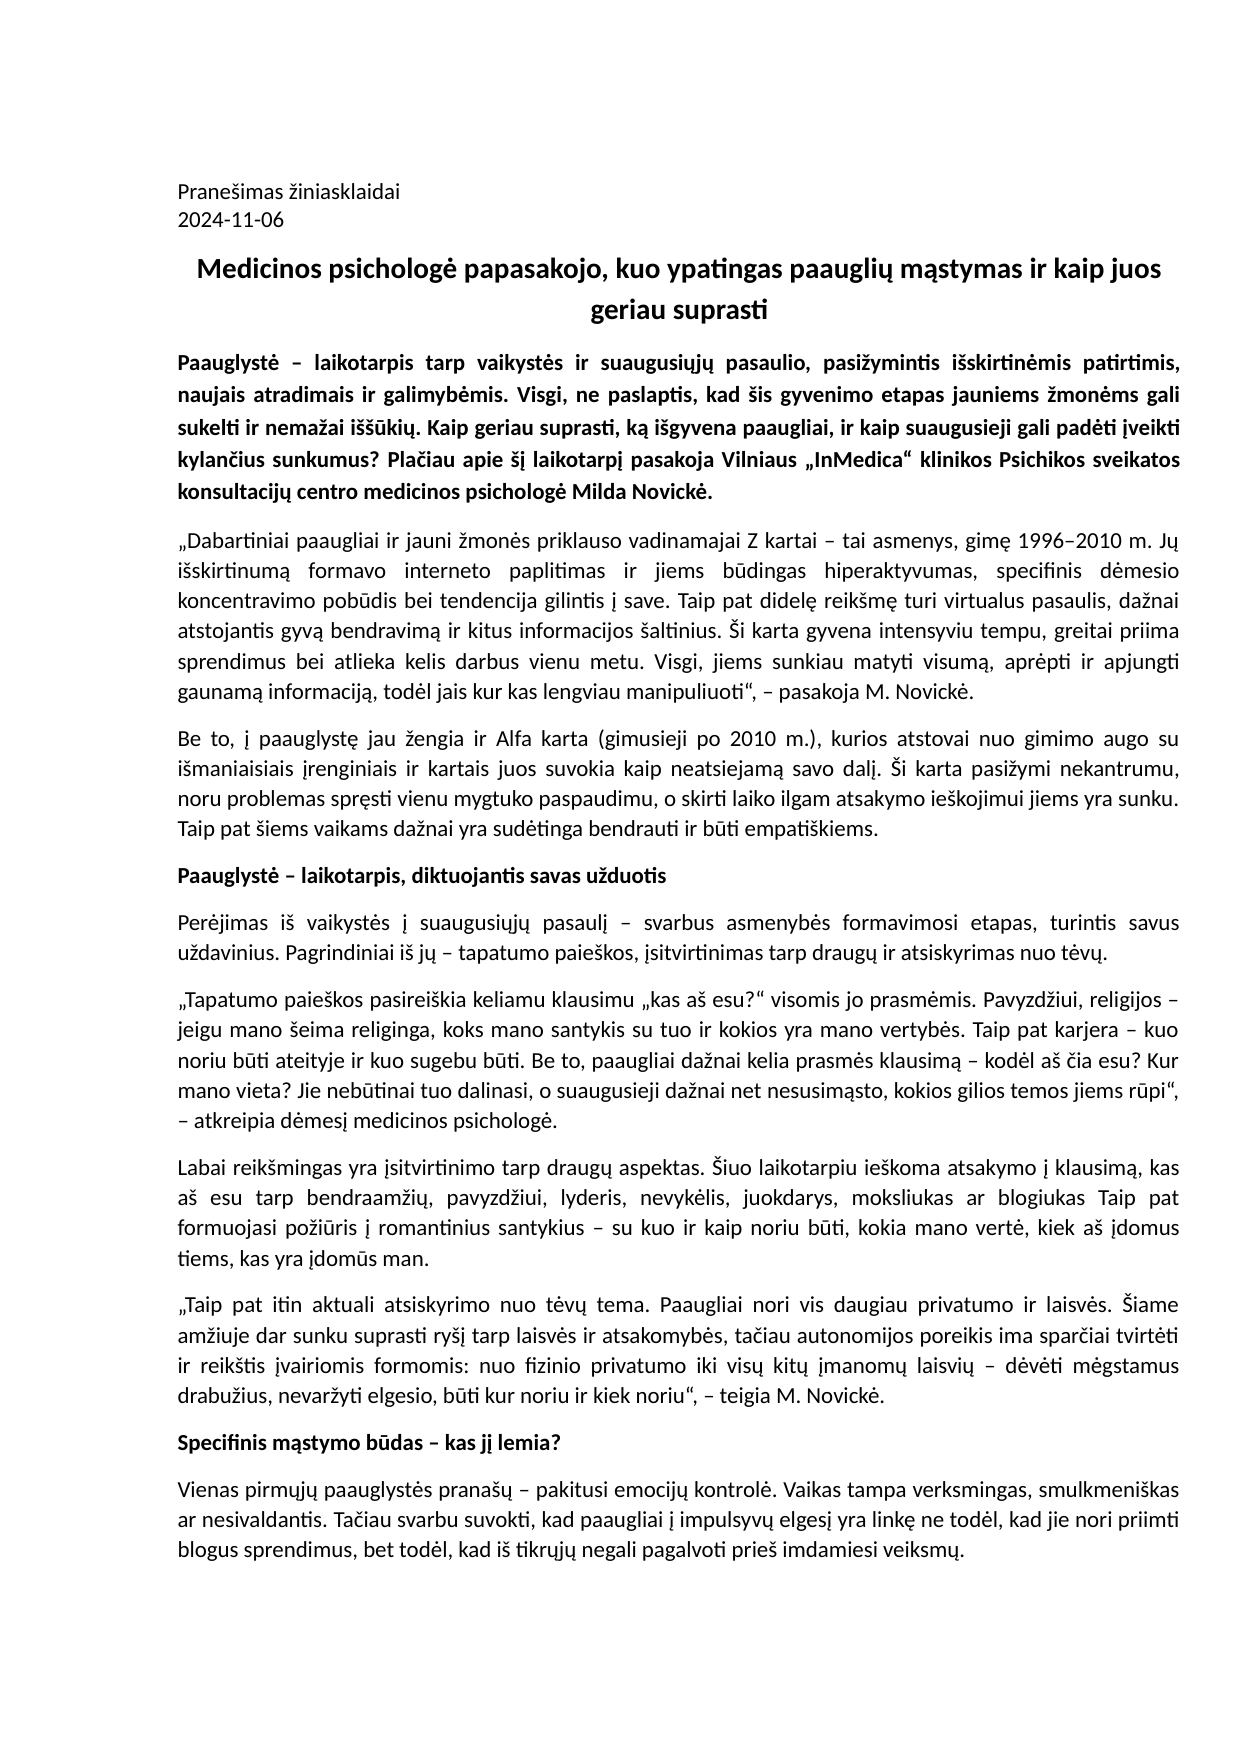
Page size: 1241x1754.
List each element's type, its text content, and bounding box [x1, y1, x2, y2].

text Pranešimas žiniasklaidai [177, 177, 1181, 205]
text Specifinis mąstymo būdas – kas jį lemia? [177, 1428, 1181, 1456]
text Be to, į paauglystę jau žengia ir Alfa karta (gimusieji po 2010 m.), kurios atstovai nuo gimimo augo su išmaniaisiais įrenginiais ir kartais juos suvokia kaip neatsiejamą savo dalį. Ši karta pasižymi nekantrumu, noru problemas spręsti vienu mygtuko paspaudimu, o skirti laiko ilgam atsakymo ieškojimui jiems yra sunku. Taip pat šiems vaikams dažnai yra sudėtinga bendrauti ir būti empatiškiems. [177, 724, 1181, 843]
text „Taip pat itin aktuali atsiskyrimo nuo tėvų tema. Paaugliai nori vis daugiau privatumo ir laisvės. Šiame amžiuje dar sunku suprasti ryšį tarp laisvės ir atsakomybės, tačiau autonomijos poreikis ima sparčiai tvirtėti ir reikštis įvairiomis formomis: nuo fizinio privatumo iki visų kitų įmanomų laisvių – dėvėti mėgstamus drabužius, nevaržyti elgesio, būti kur noriu ir kiek noriu“, – teigia M. Novickė. [177, 1291, 1181, 1409]
text Perėjimas iš vaikystės į suaugusiųjų pasaulį – svarbus asmenybės formavimosi etapas, turintis savus uždavinius. Pagrindiniai iš jų – tapatumo paieškos, įsitvirtinimas tarp draugų ir atsiskyrimas nuo tėvų. [177, 908, 1181, 967]
text Paauglystė – laikotarpis, diktuojantis savas užduotis [177, 861, 1181, 889]
text Paauglystė – laikotarpis tarp vaikystės ir suaugusiųjų pasaulio, pasižymintis išskirtinėmis patirtimis, naujais atradimais ir galimybėmis. Visgi, ne paslaptis, kad šis gyvenimo etapas jauniems žmonėms gali sukelti ir nemažai iššūkių. Kaip geriau suprasti, ką išgyvena paaugliai, ir kaip suaugusieji gali padėti įveikti kylančius sunkumus? Plačiau apie šį laikotarpį pasakoja Vilniaus „InMedica“ klinikos Psichikos sveikatos konsultacijų centro medicinos psichologė Milda Novickė. [177, 348, 1181, 505]
text Vienas pirmųjų paauglystės pranašų – pakitusi emocijų kontrolė. Vaikas tampa verksmingas, smulkmeniškas ar nesivaldantis. Tačiau svarbu suvokti, kad paaugliai į impulsyvų elgesį yra linkę ne todėl, kad jie nori priimti blogus sprendimus, bet todėl, kad iš tikrųjų negali pagalvoti prieš imdamiesi veiksmų. [177, 1475, 1181, 1563]
text Labai reikšmingas yra įsitvirtinimo tarp draugų aspektas. Šiuo laikotarpiu ieškoma atsakymo į klausimą, kas aš esu tarp bendraamžių, pavyzdžiui, lyderis, nevykėlis, juokdarys, moksliukas ar blogiukas Taip pat formuojasi požiūris į romantinius santykius – su kuo ir kaip noriu būti, kokia mano vertė, kiek aš įdomus tiems, kas yra įdomūs man. [177, 1153, 1181, 1272]
text „Dabartiniai paaugliai ir jauni žmonės priklauso vadinamajai Z kartai – tai asmenys, gimę 1996–2010 m. Jų išskirtinumą formavo interneto paplitimas ir jiems būdingas hiperaktyvumas, specifinis dėmesio koncentravimo pobūdis bei tendencija gilintis į save. Taip pat didelę reikšmę turi virtualus pasaulis, dažnai atstojantis gyvą bendravimą ir kitus informacijos šaltinius. Ši karta gyvena intensyviu tempu, greitai priima sprendimus bei atlieka kelis darbus vienu metu. Visgi, jiems sunkiau matyti visumą, aprėpti ir apjungti gaunamą informaciją, todėl jais kur kas lengviau manipuliuoti“, – pasakoja M. Novickė. [177, 526, 1181, 705]
text Medicinos psichologė papasakojo, kuo ypatingas paauglių mąstymas ir kaip juos geriau suprasti [177, 250, 1181, 326]
text 2024-11-06 [177, 205, 1181, 233]
text „Tapatumo paieškos pasireiškia keliamu klausimu „kas aš esu?“ visomis jo prasmėmis. Pavyzdžiui, religijos – jeigu mano šeima religinga, koks mano santykis su tuo ir kokios yra mano vertybės. Taip pat karjera – kuo noriu būti ateityje ir kuo sugebu būti. Be to, paaugliai dažnai kelia prasmės klausimą – kodėl aš čia esu? Kur mano vieta? Jie nebūtinai tuo dalinasi, o suaugusieji dažnai net nesusimąsto, kokios gilios temos jiems rūpi“, – atkreipia dėmesį medicinos psichologė. [177, 985, 1181, 1134]
